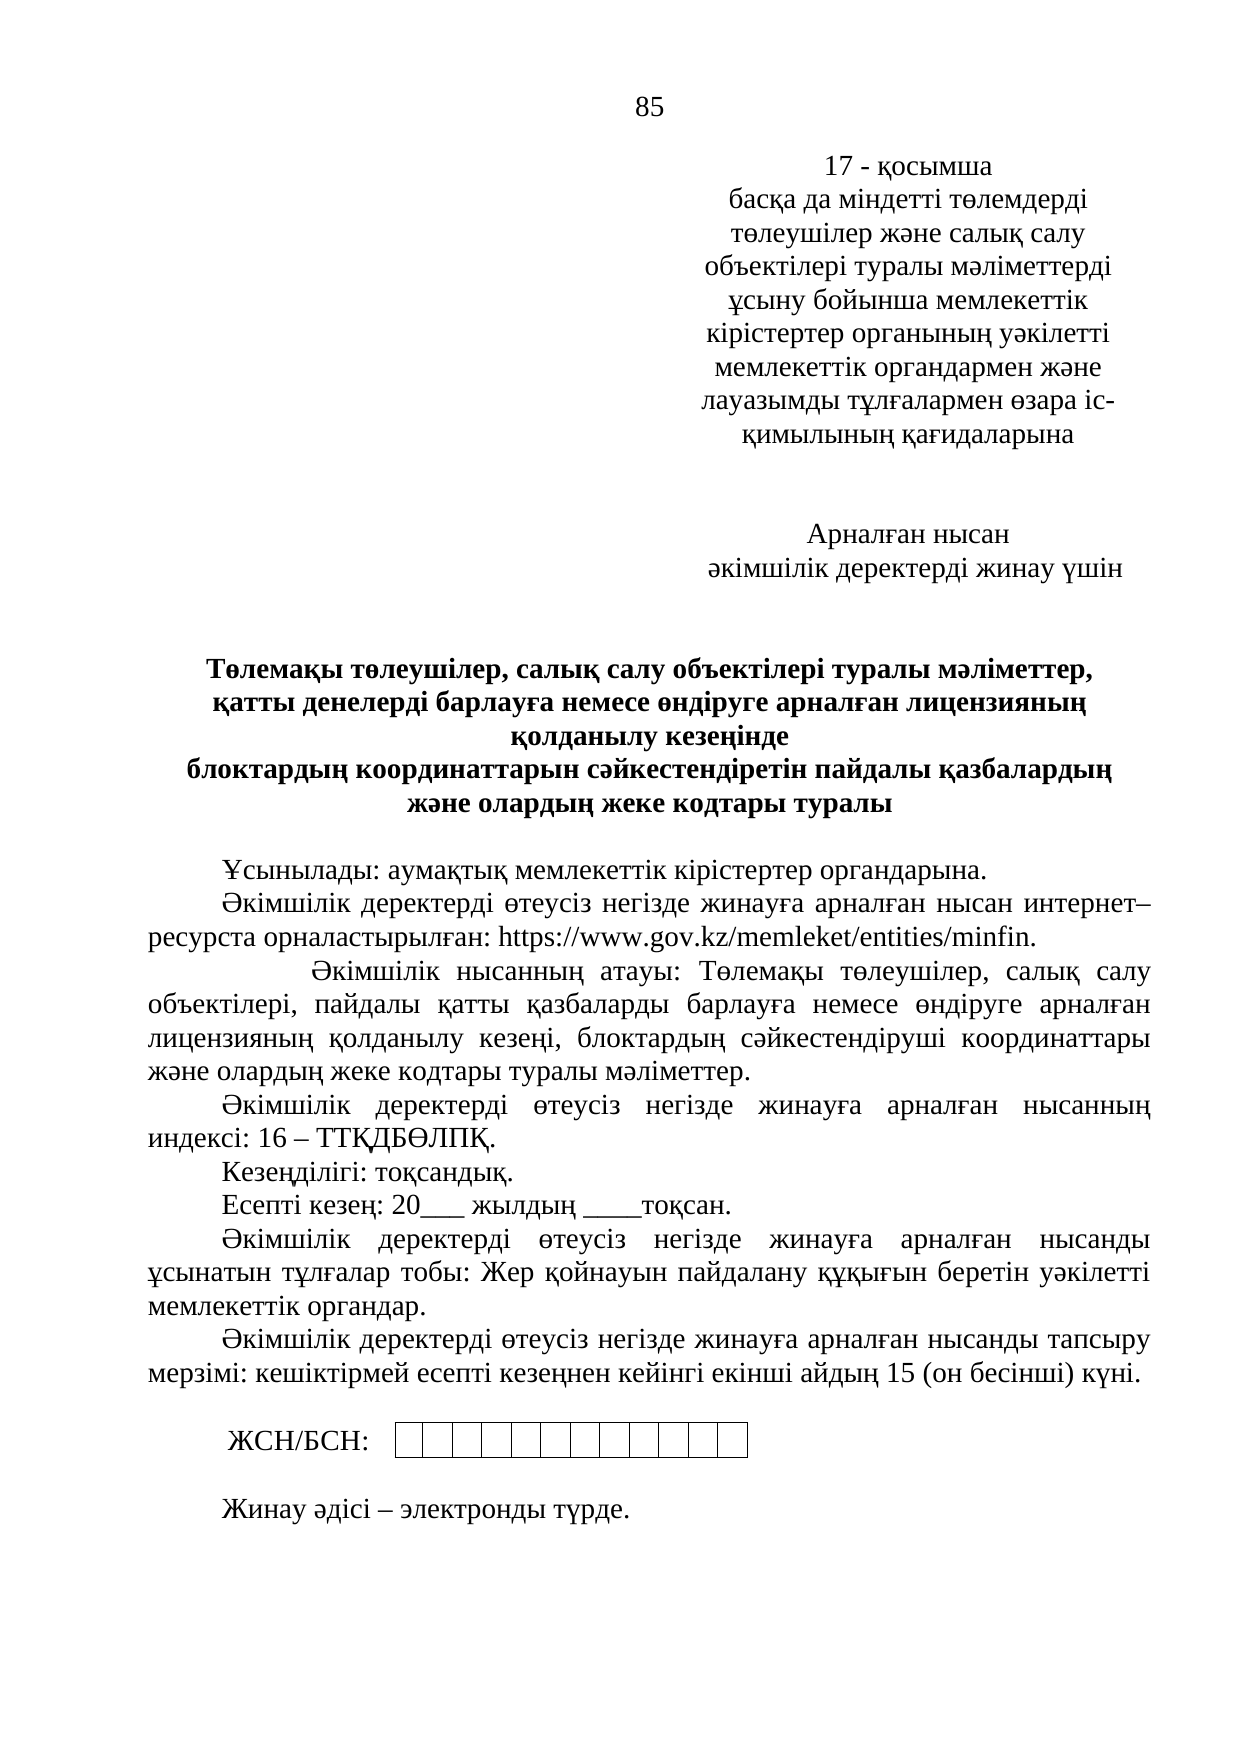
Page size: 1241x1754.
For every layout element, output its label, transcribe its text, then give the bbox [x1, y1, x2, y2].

text 17 - қосымша [664, 148, 1152, 181]
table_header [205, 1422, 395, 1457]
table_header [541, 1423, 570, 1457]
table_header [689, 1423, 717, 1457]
text басқа да міндетті төлемдерді төлеушілер және салық салу объектілері туралы мәліметтерді ұсыну бойынша мемлекеттік кірістертер органының уәкілетті мемлекеттік органдармен және лауазымды тұлғалармен өзара іс-қимылының қағидаларына [664, 181, 1152, 449]
text блоктардың координаттарын сәйкестендіретін пайдалы қазбалардың [148, 751, 1152, 785]
text Әкімшілік нысанның атауы: Төлемақы төлеушілер, салық салу объектілері, пайдалы қатты қазбаларды барлауға немесе өндіруге арналған лицензияның қолданылу кезеңі, блоктардың сәйкестендіруші координаттары және олардың жеке кодтары туралы мәліметтер. [148, 953, 1152, 1087]
text Әкімшілік деректерді өтеусіз негізде жинауға арналған нысан интернет–ресурста орналастырылған: https://www.gov.kz/memleket/entities/minfin. [148, 886, 1152, 953]
text және олардың жеке кодтары туралы [148, 785, 1152, 818]
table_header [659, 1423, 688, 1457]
text Арналған нысан [664, 517, 1152, 550]
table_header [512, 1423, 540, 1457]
text қатты денелерді барлауға немесе өндіруге арналған лицензияның қолданылу кезеңінде [148, 684, 1152, 751]
text әкімшілік деректерді жинау үшін [664, 550, 1152, 584]
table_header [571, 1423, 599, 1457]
text Төлемақы төлеушілер, салық салу объектілері туралы мәліметтер, [148, 651, 1152, 684]
text Әкімшілік деректерді өтеусіз негізде жинауға арналған нысанды тапсыру мерзімі: кешіктірмей есепті кезеңнен кейінгі екінші айдың 15 (он бесінші) күні. [148, 1322, 1152, 1389]
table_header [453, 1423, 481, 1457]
text Әкімшілік деректерді өтеусіз негізде жинауға арналған нысанның индексі: 16 – ТТҚДБӨЛПҚ. [148, 1087, 1152, 1154]
text Кезеңділігі: тоқсандық. [148, 1154, 1152, 1187]
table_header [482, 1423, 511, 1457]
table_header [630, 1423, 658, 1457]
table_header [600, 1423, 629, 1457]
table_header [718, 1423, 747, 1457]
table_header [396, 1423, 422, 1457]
text Әкімшілік деректерді өтеусіз негізде жинауға арналған нысанды ұсынатын тұлғалар тобы: Жер қойнауын пайдалану құқығын беретін уәкілетті мемлекеттік органдар. [148, 1221, 1152, 1322]
text Жинау әдісі – электронды түрде. [148, 1491, 1152, 1525]
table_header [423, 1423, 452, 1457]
text Ұсынылады: аумақтық мемлекеттік кірістертер органдарына. [148, 852, 1152, 886]
text Есепті кезең: 20___ жылдың ____тоқсан. [148, 1187, 1152, 1221]
